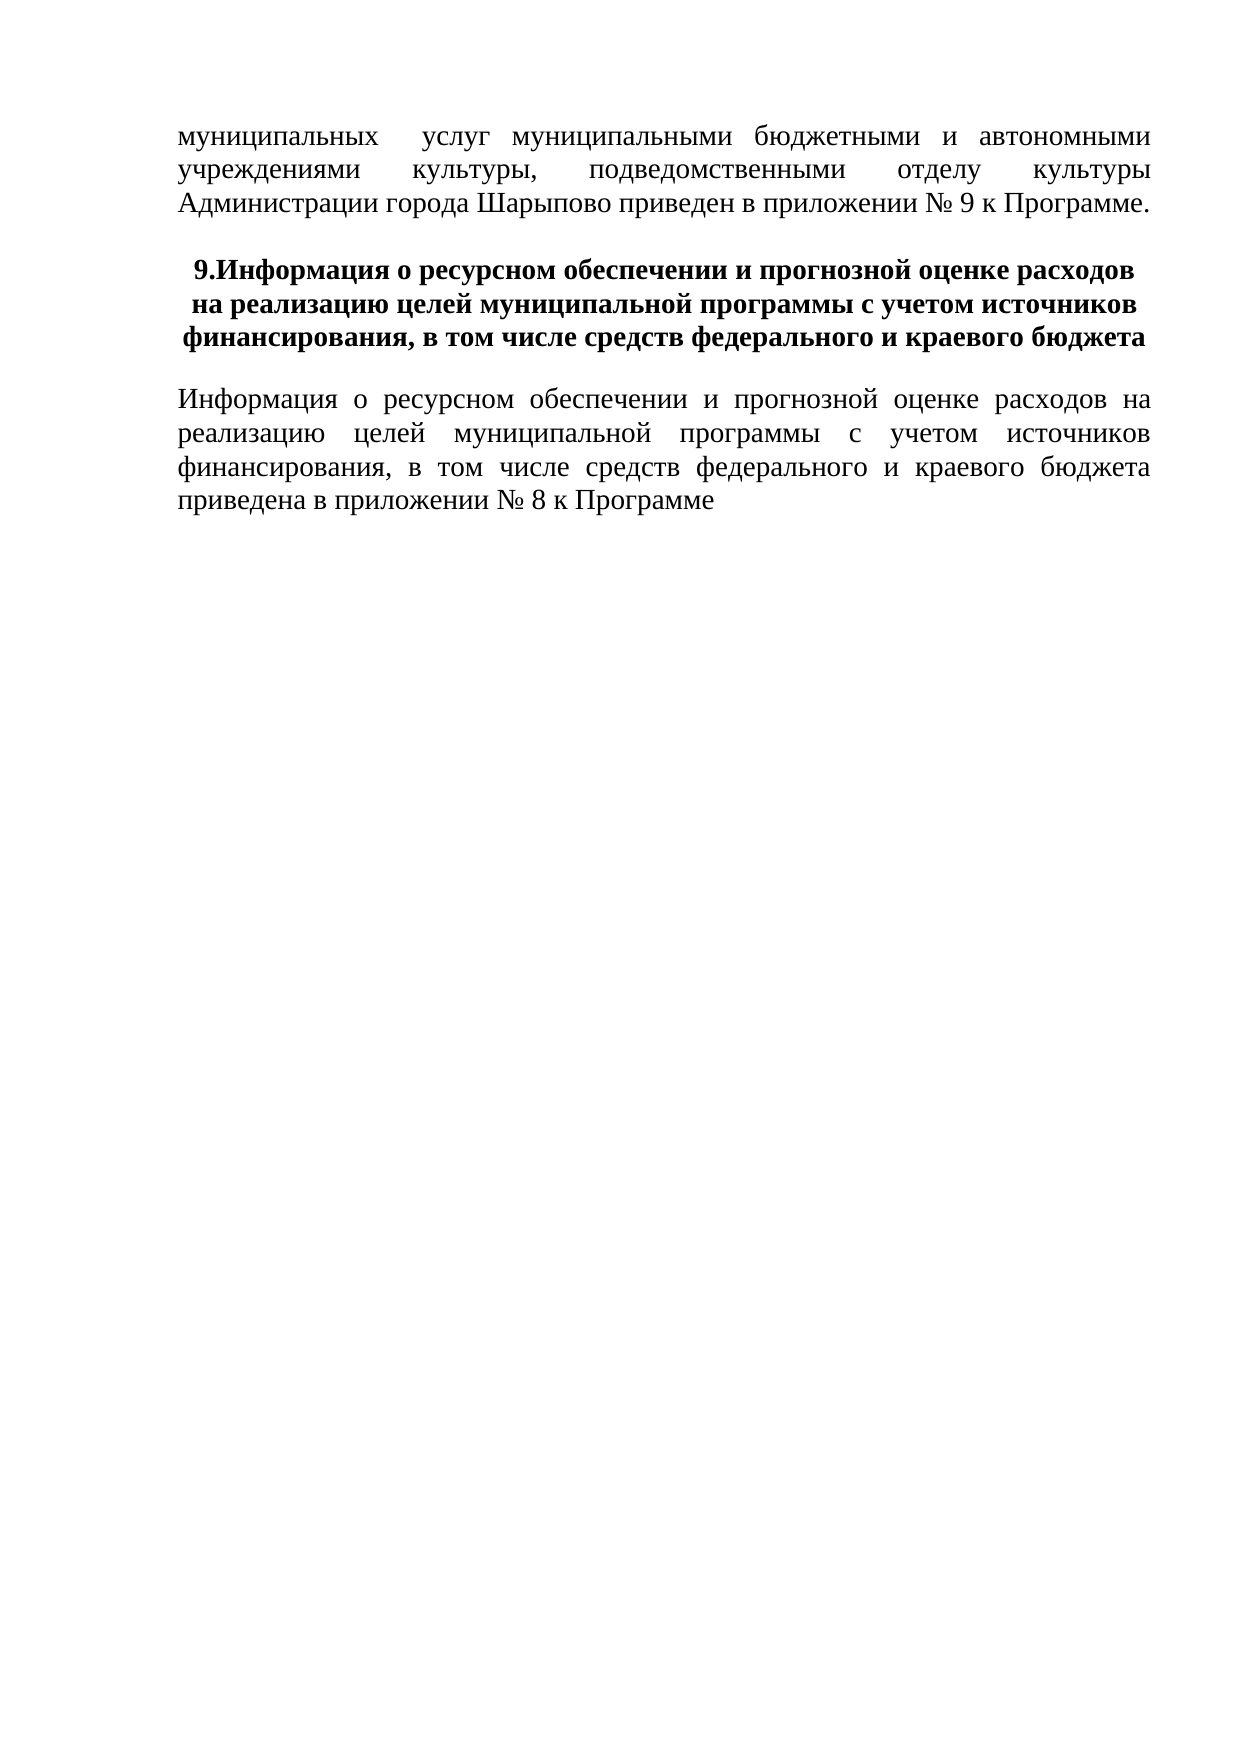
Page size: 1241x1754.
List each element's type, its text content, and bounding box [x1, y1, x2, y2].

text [177, 118, 1152, 219]
text Информация о ресурсном обеспечении и прогнозной оценке расходов на реализацию целей муниципальной программы с учетом источников финансирования, в том числе средств федерального и краевого бюджета приведена в приложении № 8 к Программе [177, 382, 1152, 516]
text 9.Информация о ресурсном обеспечении и прогнозной оценке расходов [177, 252, 1152, 286]
text на реализацию целей муниципальной программы с учетом источников финансирования, в том числе средств федерального и краевого бюджета [177, 286, 1152, 353]
